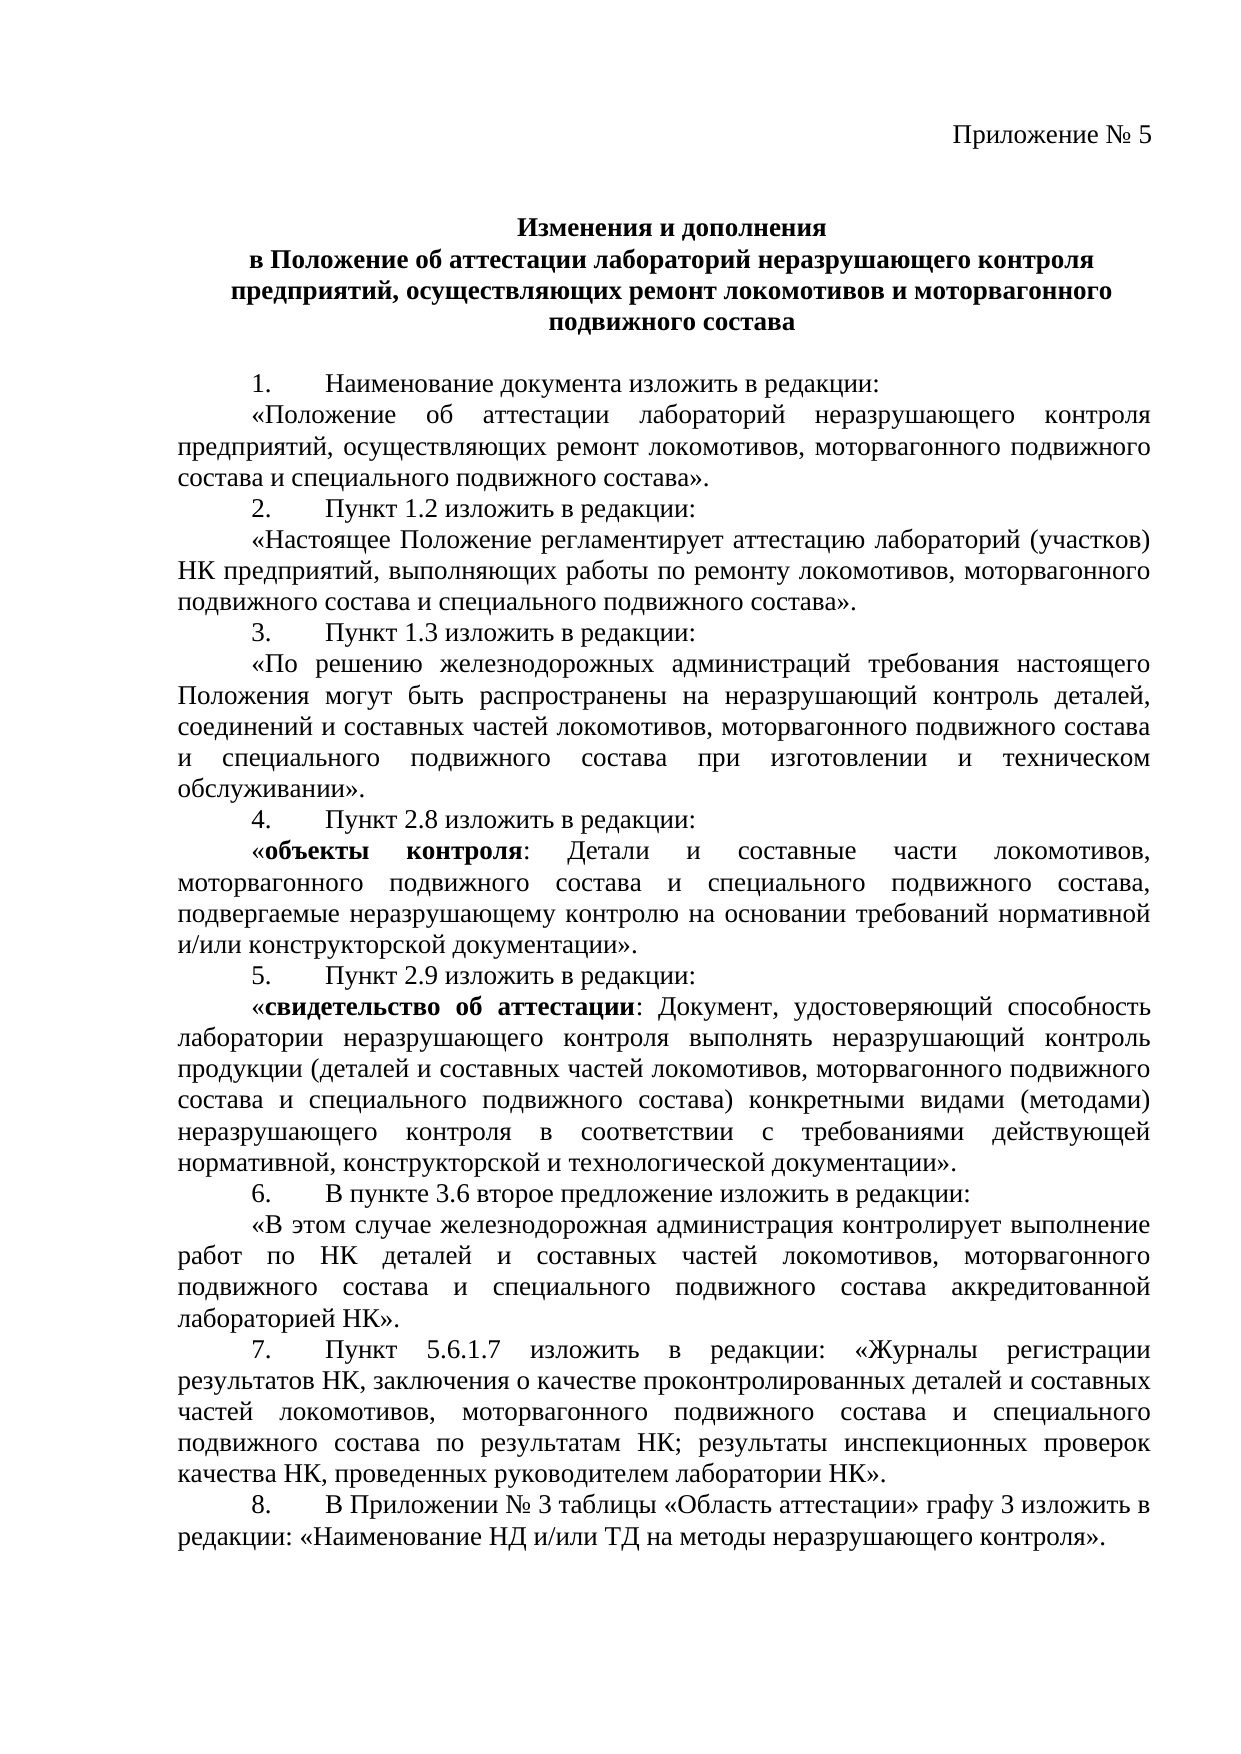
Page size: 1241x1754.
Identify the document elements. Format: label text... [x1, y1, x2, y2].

list «объекты контроля: Детали и составные части локомотивов, моторвагонного подвижного состава и специального подвижного состава, подвергаемые неразрушающему контролю на основании требований нормативной и/или конструкторской документации». [177, 834, 1152, 959]
list «Положение об аттестации лабораторий неразрушающего контроля предприятий, осуществляющих ремонт локомотивов, моторвагонного подвижного состава и специального подвижного состава». [177, 398, 1152, 492]
list В Приложении № 3 таблицы «Область аттестации» графу 3 изложить в редакции: «Наименование НД и/или ТД на методы неразрушающего контроля». [177, 1488, 1152, 1551]
list «По решению железнодорожных администраций требования настоящего Положения могут быть распространены на неразрушающий контроль деталей, соединений и составных частей локомотивов, моторвагонного подвижного состава и специального подвижного состава при изготовлении и техническом обслуживании». [177, 648, 1152, 803]
list «В этом случае железнодорожная администрация контролирует выполнение работ по НК деталей и составных частей локомотивов, моторвагонного подвижного состава и специального подвижного состава аккредитованной лабораторией НК». [177, 1208, 1152, 1333]
list Пункт 5.6.1.7 изложить в редакции: «Журналы регистрации результатов НК, заключения о качестве проконтролированных деталей и составных частей локомотивов, моторвагонного подвижного состава и специального подвижного состава по результатам НК; результаты инспекционных проверок качества НК, проведенных руководителем лаборатории НК». [177, 1333, 1152, 1488]
list Пункт 1.2 изложить в редакции: [177, 492, 1152, 523]
list В пункте 3.6 второе предложение изложить в редакции: [177, 1177, 1152, 1208]
list Пункт 1.3 изложить в редакции: [177, 616, 1152, 648]
text Приложение № 5 [192, 118, 1152, 149]
list Пункт 2.9 изложить в редакции: [177, 959, 1152, 990]
list Наименование документа изложить в редакции: [177, 367, 1152, 398]
list «свидетельство об аттестации: Документ, удостоверяющий способность лаборатории неразрушающего контроля выполнять неразрушающий контроль продукции (деталей и составных частей локомотивов, моторвагонного подвижного состава и специального подвижного состава) конкретными видами (методами) неразрушающего контроля в соответствии с требованиями действующей нормативной, конструкторской и технологической документации». [177, 990, 1152, 1177]
list «Настоящее Положение регламентирует аттестацию лабораторий (участков) НК предприятий, выполняющих работы по ремонту локомотивов, моторвагонного подвижного состава и специального подвижного состава». [177, 523, 1152, 616]
text Изменения и дополнения [192, 212, 1152, 243]
text в Положение об аттестации лабораторий неразрушающего контроля предприятий, осуществляющих ремонт локомотивов и моторвагонного подвижного состава [192, 243, 1152, 336]
list Пункт 2.8 изложить в редакции: [177, 803, 1152, 834]
